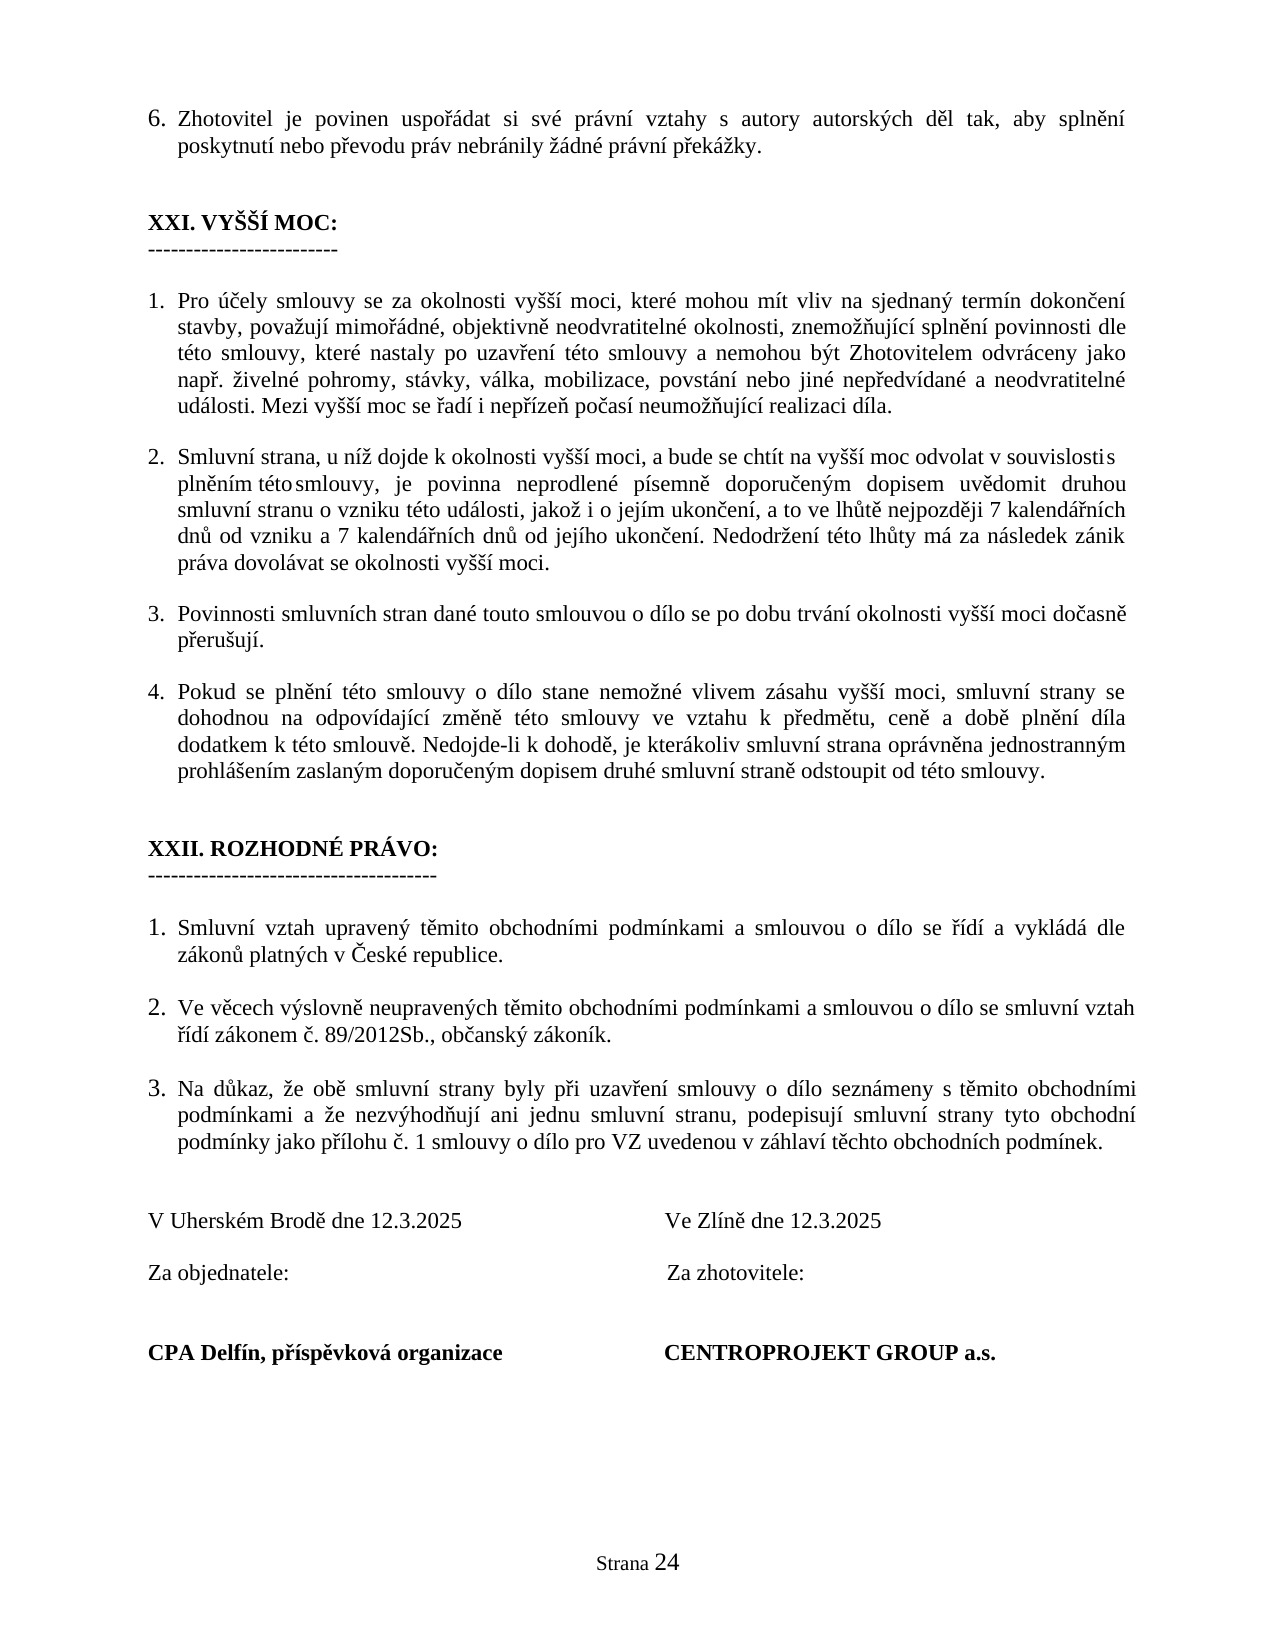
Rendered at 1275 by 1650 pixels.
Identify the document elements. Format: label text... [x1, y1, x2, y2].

list Pro účely smlouvy se za okolnosti vyšší moci, které mohou mít vliv na sjednaný termín dokončení stavby, považují mimořádné, objektivně neodvratitelné okolnosti, znemožňující splnění povinnosti dle této smlouvy, které nastaly po uzavření této smlouvy a nemohou být Zhotovitelem odvráceny jako např. živelné pohromy, stávky, válka, mobilizace, povstání nebo jiné nepředvídané a neodvratitelné události. Mezi vyšší moc se řadí i nepřízeň počasí neumožňující realizaci díla. [148, 287, 1127, 418]
subtitle XXI. VYŠŠÍ MOC: [148, 209, 1127, 235]
text Za objednatele: Za zhotovitele: [148, 1259, 1137, 1286]
text V Uherském Brodě dne 12.3.2025 Ve Zlíně dne 12.3.2025 [148, 1207, 1137, 1233]
list Ve věcech výslovně neupravených těmito obchodními podmínkami a smlouvou o dílo se smluvní vztah řídí zákonem č. 89/2012Sb., občanský zákoník. [148, 992, 1137, 1048]
list Zhotovitel je povinen uspořádat si své právní vztahy s autory autorských děl tak, aby splnění poskytnutí nebo převodu práv nebránily žádné právní překážky. [148, 103, 1127, 158]
list Smluvní strana, u níž dojde k okolnosti vyšší moci, a bude se chtít na vyšší moc odvolat v souvislosti s plněním této smlouvy, je povinna neprodlené písemně doporučeným dopisem uvědomit druhou smluvní stranu o vzniku této události, jakož i o jejím ukončení, a to ve lhůtě nejpozději 7 kalendářních dnů od vzniku a 7 kalendářních dnů od jejího ukončení. Nedodržení této lhůty má za následek zánik práva dovolávat se okolnosti vyšší moci. [148, 443, 1127, 575]
subtitle Smluvní vztah upravený těmito obchodními podmínkami a smlouvou o dílo se řídí a vykládá dle zákonů platných v České republice. [148, 912, 1127, 967]
list Pokud se plnění této smlouvy o dílo stane nemožné vlivem zásahu vyšší moci, smluvní strany se dohodnou na odpovídající změně této smlouvy ve vztahu k předmětu, ceně a době plnění díla dodatkem k této smlouvě. Nedojde-li k dohodě, je kterákoliv smluvní strana oprávněna jednostranným prohlášením zaslaným doporučeným dopisem druhé smluvní straně odstoupit od této smlouvy. [148, 678, 1127, 783]
text -------------------------------------- [148, 861, 1127, 887]
subtitle XXII. ROZHODNÉ PRÁVO: [148, 835, 1127, 861]
text CPA Delfín, příspěvková organizace CENTROPROJEKT GROUP a.s. [148, 1338, 1137, 1365]
list Na důkaz, že obě smluvní strany byly při uzavření smlouvy o dílo seznámeny s těmito obchodními podmínkami a že nezvýhodňují ani jednu smluvní stranu, podepisují smluvní strany tyto obchodní podmínky jako přílohu č. 1 smlouvy o dílo pro VZ uvedenou v záhlaví těchto obchodních podmínek. [148, 1073, 1137, 1154]
text ------------------------- [148, 235, 1127, 262]
list Povinnosti smluvních stran dané touto smlouvou o dílo se po dobu trvání okolnosti vyšší moci dočasně přerušují. [148, 600, 1127, 653]
